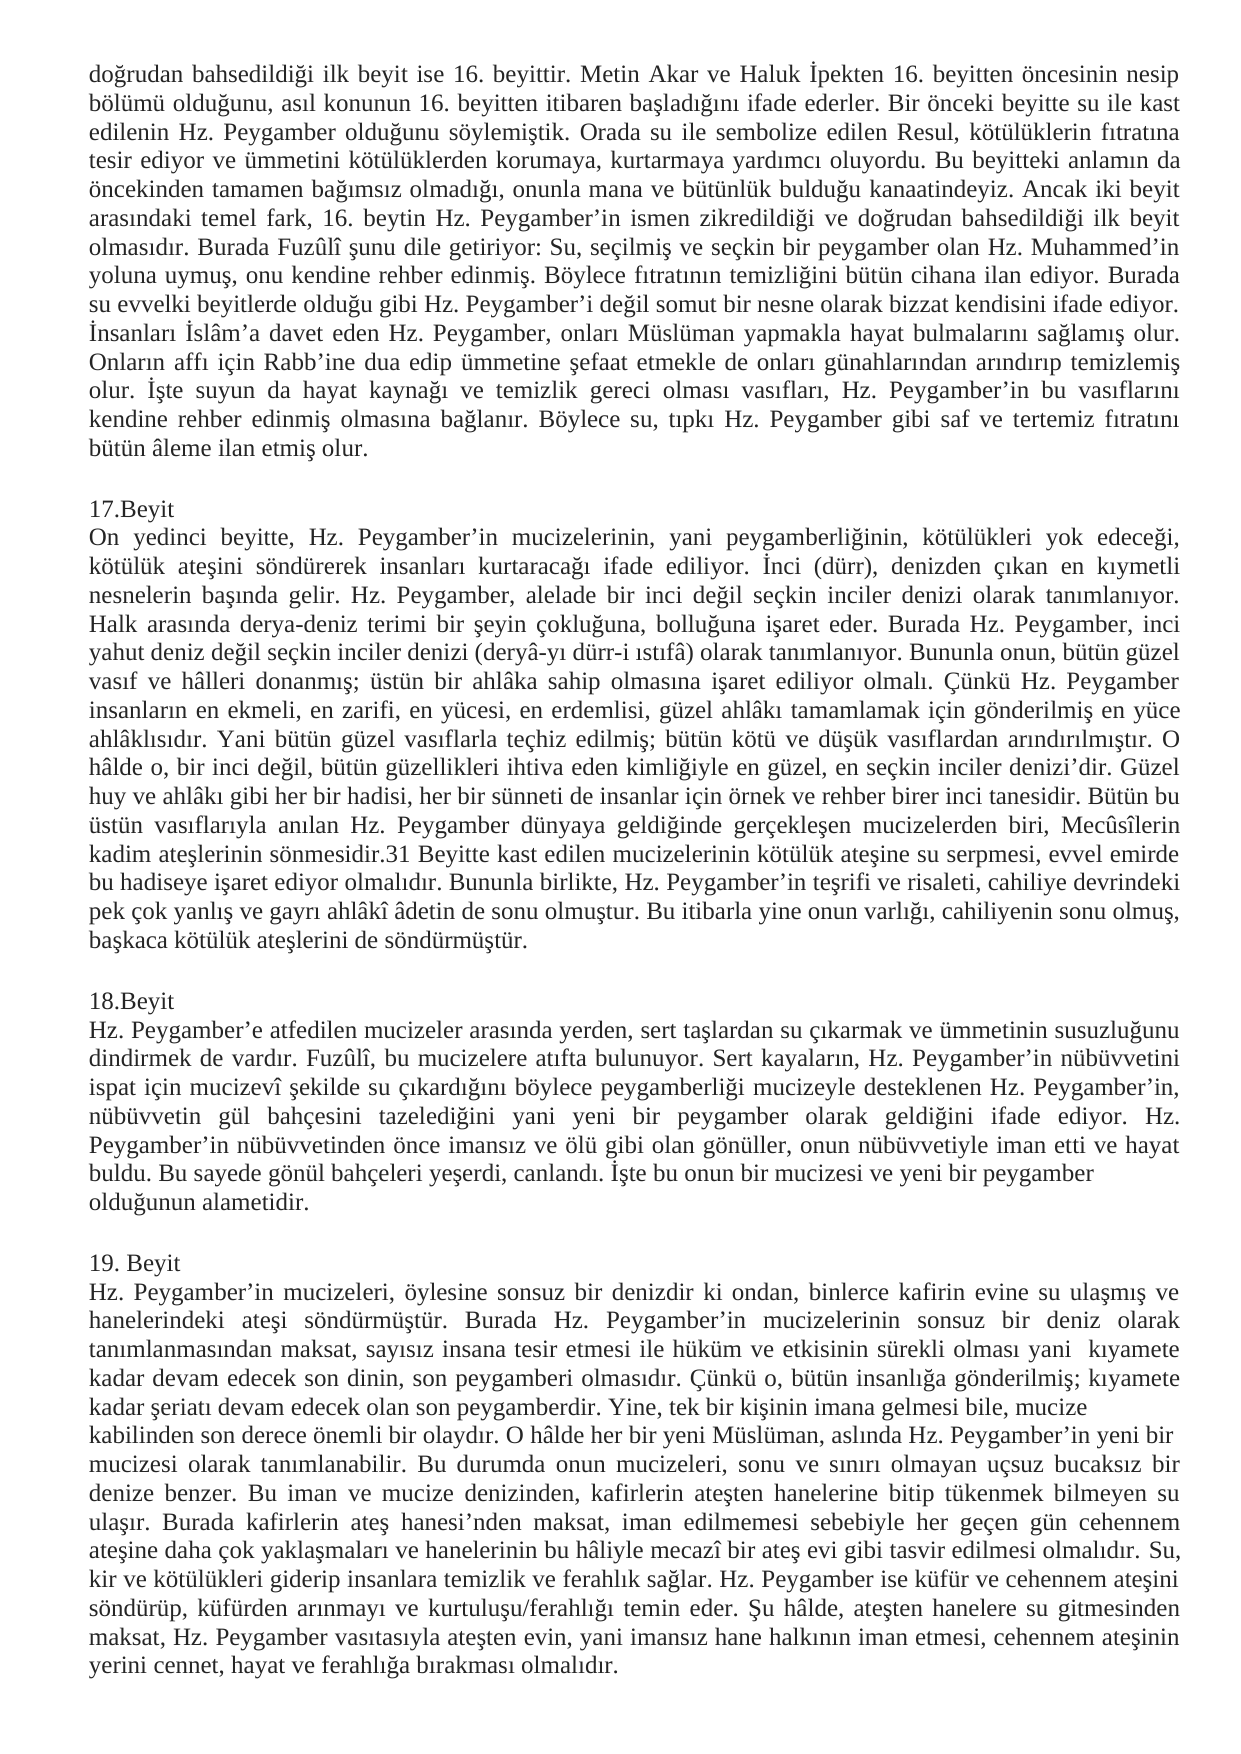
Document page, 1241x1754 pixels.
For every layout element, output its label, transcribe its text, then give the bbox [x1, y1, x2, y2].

text On yedinci beyitte, Hz. Peygamber’in mucizelerinin, yani peygamberliğinin, kötülükleri yok edeceği, kötülük ateşini söndürerek insanları kurtaracağı ifade ediliyor. İnci (dürr), denizden çıkan en kıymetli nesnelerin başında gelir. Hz. Peygamber, alelade bir inci değil seçkin inciler denizi olarak tanımlanıyor. Halk arasında derya-deniz terimi bir şeyin çokluğuna, bolluğuna işaret eder. Burada Hz. Peygamber, inci yahut deniz değil seçkin inciler denizi (deryâ-yı dürr-i ıstıfâ) olarak tanımlanıyor. Bununla onun, bütün güzel vasıf ve hâlleri donanmış; üstün bir ahlâka sahip olmasına işaret ediliyor olmalı. Çünkü Hz. Peygamber insanların en ekmeli, en zarifi, en yücesi, en erdemlisi, güzel ahlâkı tamamlamak için gönderilmiş en yüce ahlâklısıdır. Yani bütün güzel vasıflarla teçhiz edilmiş; bütün kötü ve düşük vasıflardan arındırılmıştır. O hâlde o, bir inci değil, bütün güzellikleri ihtiva eden kimliğiyle en güzel, en seçkin inciler denizi’dir. Güzel huy ve ahlâkı gibi her bir hadisi, her bir sünneti de insanlar için örnek ve rehber birer inci tanesidir. Bütün bu üstün vasıflarıyla anılan Hz. Peygamber dünyaya geldiğinde gerçekleşen mucizelerden biri, Mecûsîlerin kadim ateşlerinin sönmesidir.31 Beyitte kast edilen mucizelerinin kötülük ateşine su serpmesi, evvel emirde bu hadiseye işaret ediyor olmalıdır. Bununla birlikte, Hz. Peygamber’in teşrifi ve risaleti, cahiliye devrindeki pek çok yanlış ve gayrı ahlâkî âdetin de sonu olmuştur. Bu itibarla yine onun varlığı, cahiliyenin sonu olmuş, başkaca kötülük ateşlerini de söndürmüştür. [89, 522, 1181, 954]
text Hz. Peygamber’e atfedilen mucizeler arasında yerden, sert taşlardan su çıkarmak ve ümmetinin susuzluğunu dindirmek de vardır. Fuzûlî, bu mucizelere atıfta bulunuyor. Sert kayaların, Hz. Peygamber’in nübüvvetini ispat için mucizevî şekilde su çıkardığını böylece peygamberliği mucizeyle desteklenen Hz. Peygamber’in, nübüvvetin gül bahçesini tazelediğini yani yeni bir peygamber olarak geldiğini ifade ediyor. Hz. Peygamber’in nübüvvetinden önce imansız ve ölü gibi olan gönüller, onun nübüvvetiyle iman etti ve hayat buldu. Bu sayede gönül bahçeleri yeşerdi, canlandı. İşte bu onun bir mucizesi ve yeni bir peygamber [89, 1015, 1181, 1187]
text 19. Beyit [89, 1248, 1181, 1277]
text İnsanları İslâm’a davet eden Hz. Peygamber, onları Müslüman yapmakla hayat bulmalarını sağlamış olur. Onların affı için Rabb’ine dua edip ümmetine şefaat etmekle de onları günahlarından arındırıp temizlemiş olur. İşte suyun da hayat kaynağı ve temizlik gereci olması vasıfları, Hz. Peygamber’in bu vasıflarını kendine rehber edinmiş olmasına bağlanır. Böylece su, tıpkı Hz. Peygamber gibi saf ve tertemiz fıtratını bütün âleme ilan etmiş olur. [89, 318, 1181, 462]
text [89, 59, 1181, 318]
text Hz. Peygamber’in mucizeleri, öylesine sonsuz bir denizdir ki ondan, binlerce kafirin evine su ulaşmış ve hanelerindeki ateşi söndürmüştür. Burada Hz. Peygamber’in mucizelerinin sonsuz bir deniz olarak tanımlanmasından maksat, sayısız insana tesir etmesi ile hüküm ve etkisinin sürekli olması yani kıyamete kadar devam edecek son dinin, son peygamberi olmasıdır. Çünkü o, bütün insanlığa gönderilmiş; kıyamete kadar şeriatı devam edecek olan son peygamberdir. Yine, tek bir kişinin imana gelmesi bile, mucize [89, 1277, 1181, 1421]
text 18.Beyit [89, 986, 1181, 1015]
text kabilinden son derece önemli bir olaydır. O hâlde her bir yeni Müslüman, aslında Hz. Peygamber’in yeni bir [89, 1421, 1181, 1449]
text olduğunun alametidir. [89, 1187, 1181, 1216]
text mucizesi olarak tanımlanabilir. Bu durumda onun mucizeleri, sonu ve sınırı olmayan uçsuz bucaksız bir denize benzer. Bu iman ve mucize denizinden, kafirlerin ateşten hanelerine bitip tükenmek bilmeyen su ulaşır. Burada kafirlerin ateş hanesi’nden maksat, iman edilmemesi sebebiyle her geçen gün cehennem ateşine daha çok yaklaşmaları ve hanelerinin bu hâliyle mecazî bir ateş evi gibi tasvir edilmesi olmalıdır. Su, kir ve kötülükleri giderip insanlara temizlik ve ferahlık sağlar. Hz. Peygamber ise küfür ve cehennem ateşini söndürüp, küfürden arınmayı ve kurtuluşu/ferahlığı temin eder. Şu hâlde, ateşten hanelere su gitmesinden maksat, Hz. Peygamber vasıtasıyla ateşten evin, yani imansız hane halkının iman etmesi, cehennem ateşinin yerini cennet, hayat ve ferahlığa bırakması olmalıdır. [89, 1449, 1181, 1679]
text 17.Beyit [89, 494, 1181, 522]
